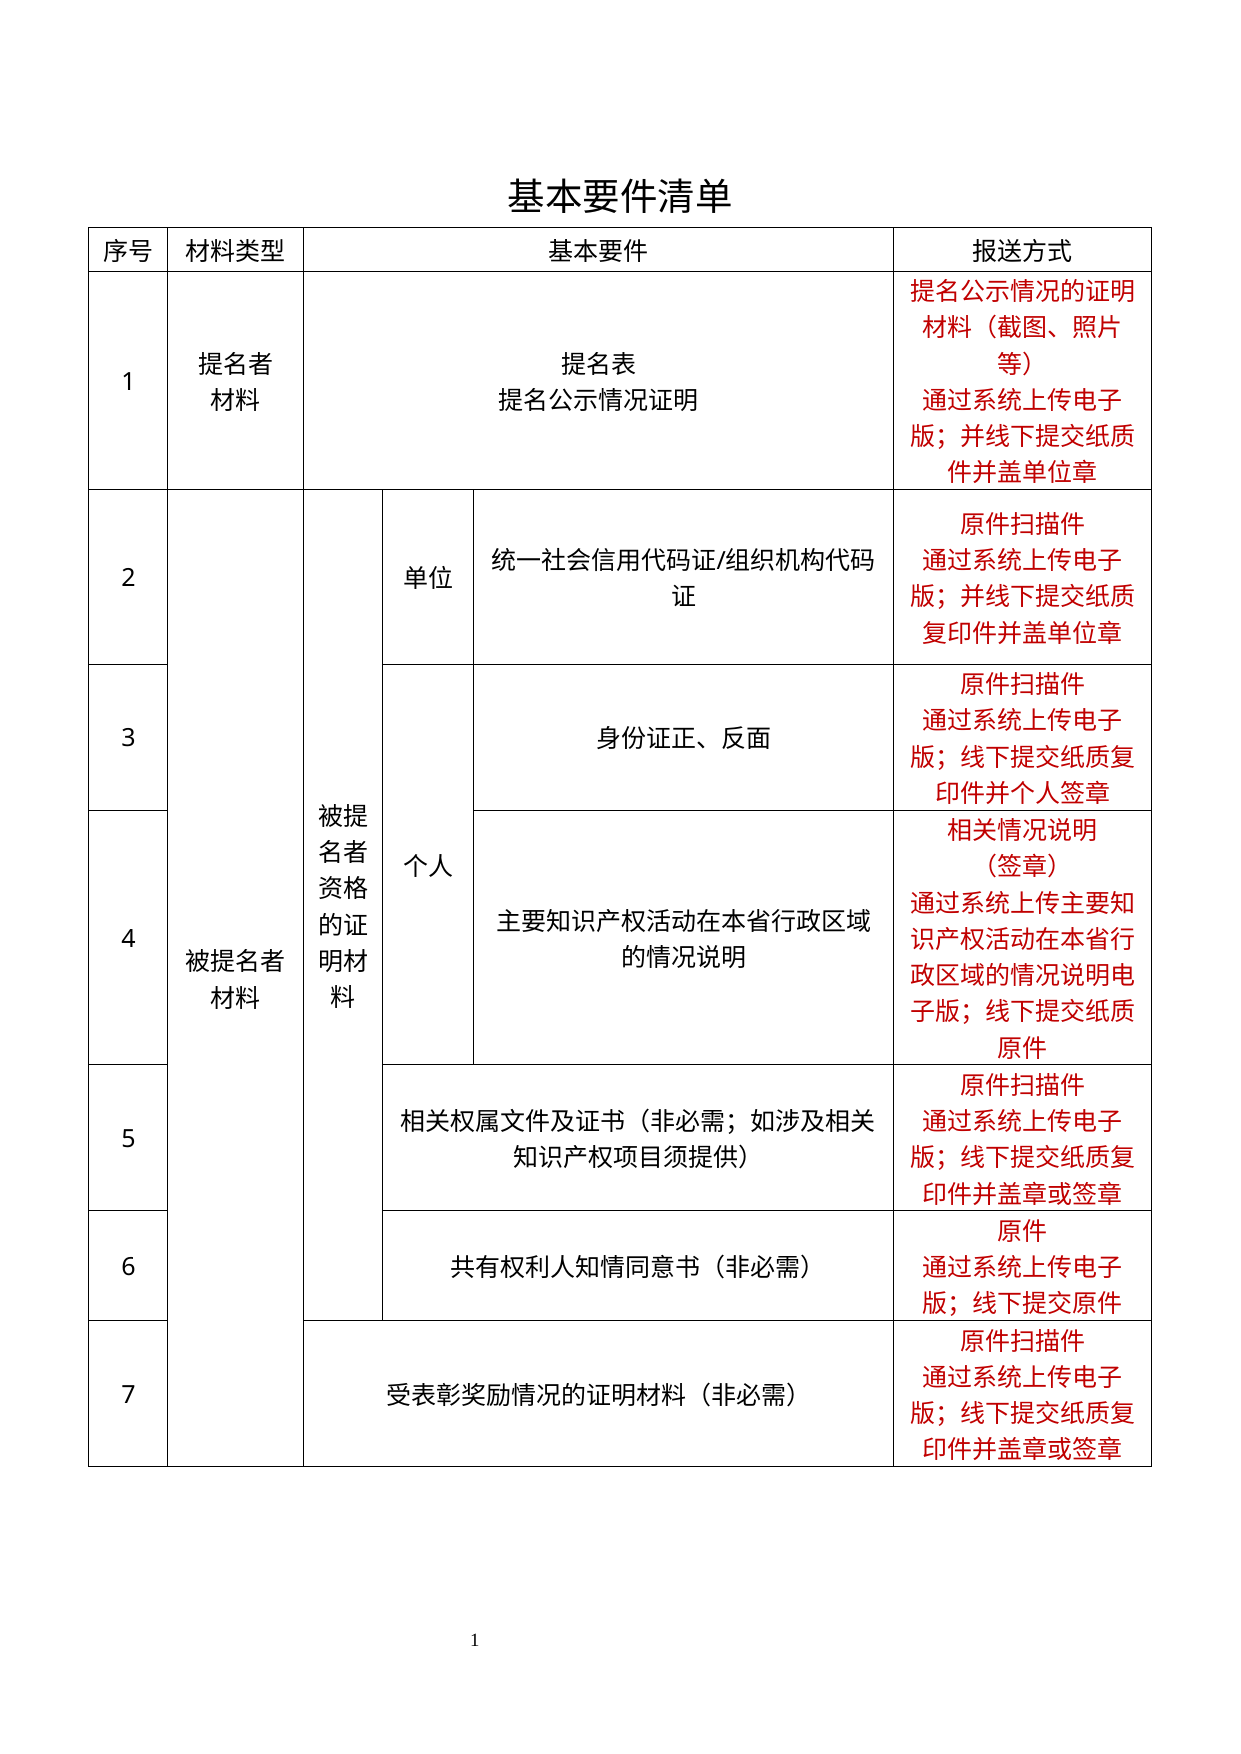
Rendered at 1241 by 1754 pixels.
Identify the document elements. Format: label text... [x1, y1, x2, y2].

table_cell 4 [89, 811, 167, 1064]
table_cell 主要知识产权活动在本省行政区域的情况说明 [474, 811, 893, 1064]
table_cell 个人 [383, 665, 473, 1064]
table_header 序号 [89, 228, 167, 271]
table_cell 原件扫描件 通过系统上传电子版；线下提交纸质复印件并盖章或签章 [894, 1321, 1151, 1466]
table_cell 2 [89, 490, 167, 663]
table_cell 受表彰奖励情况的证明材料（非必需） [304, 1321, 893, 1466]
table_cell 1 [89, 272, 167, 489]
table_cell 身份证正、反面 [474, 665, 893, 809]
table_cell 相关情况说明 （签章） 通过系统上传主要知识产权活动在本省行政区域的情况说明电子版；线下提交纸质原件 [894, 811, 1151, 1064]
table_cell 5 [89, 1065, 167, 1210]
table_cell 相关权属文件及证书（非必需；如涉及相关知识产权项目须提供） [383, 1065, 893, 1210]
table_cell 被提名者资格的证明材料 [304, 490, 382, 1320]
table_header 基本要件 [304, 228, 893, 271]
table_header 材料类型 [168, 228, 303, 271]
table_cell 原件扫描件 通过系统上传电子版；线下提交纸质复印件并个人签章 [894, 665, 1151, 809]
table_cell 提名者 材料 [168, 272, 303, 489]
table_cell 单位 [383, 490, 473, 663]
text 基本要件清单 [187, 162, 1053, 227]
table_cell 原件扫描件 通过系统上传电子版；并线下提交纸质复印件并盖单位章 [894, 490, 1151, 663]
table_cell 提名公示情况的证明材料（截图、照片等） 通过系统上传电子版；并线下提交纸质件并盖单位章 [894, 272, 1151, 489]
table_cell 被提名者材料 [168, 490, 303, 1466]
table_cell 3 [89, 665, 167, 809]
table_cell 共有权利人知情同意书（非必需） [383, 1211, 893, 1320]
table_cell 原件扫描件 通过系统上传电子版；线下提交纸质复印件并盖章或签章 [894, 1065, 1151, 1210]
table_header 报送方式 [894, 228, 1151, 271]
table_cell 原件 通过系统上传电子版；线下提交原件 [894, 1211, 1151, 1320]
table_cell 统一社会信用代码证/组织机构代码证 [474, 490, 893, 663]
table_cell 提名表 提名公示情况证明 [304, 272, 893, 489]
table_cell 6 [89, 1211, 167, 1320]
table_cell 7 [89, 1321, 167, 1466]
